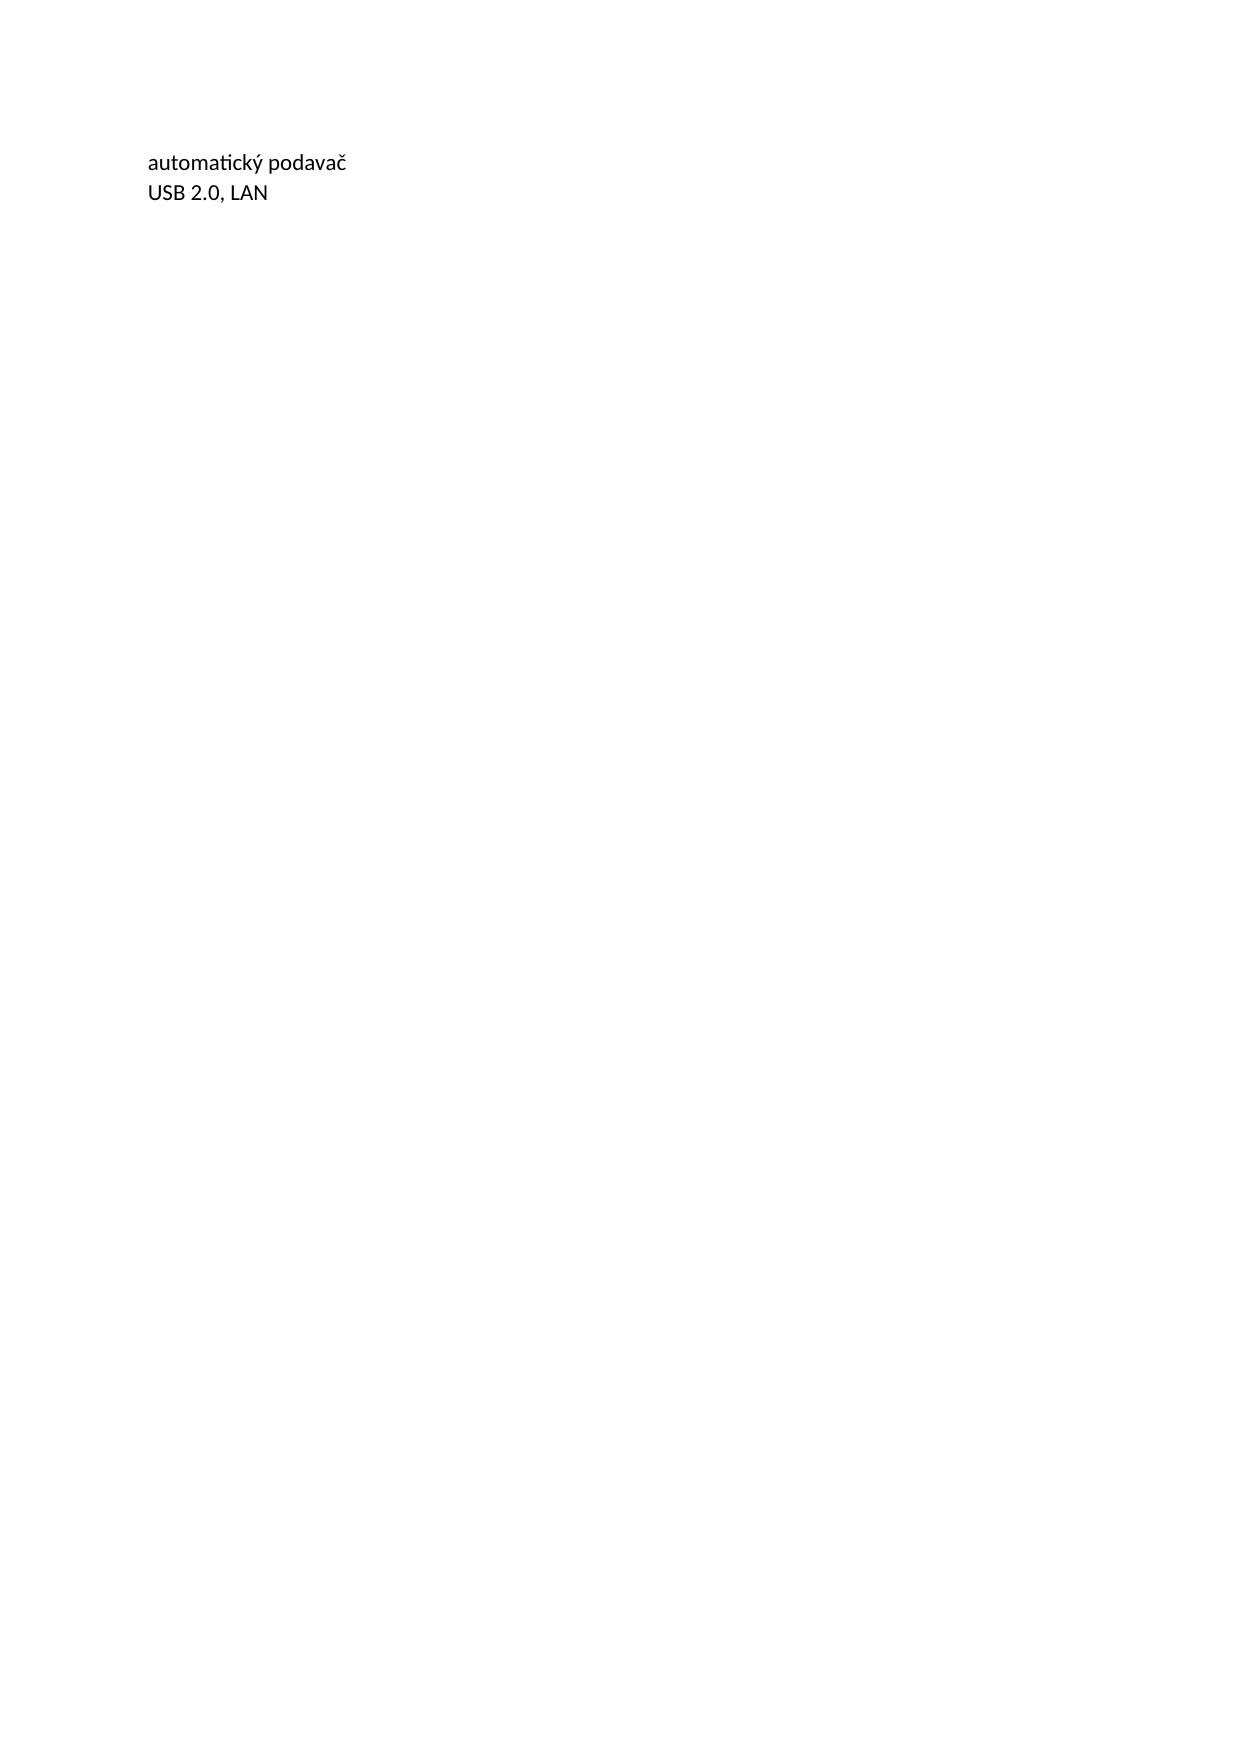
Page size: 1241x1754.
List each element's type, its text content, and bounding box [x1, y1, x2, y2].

text USB 2.0, LAN [148, 178, 1093, 206]
text automatický podavač [148, 148, 1093, 176]
